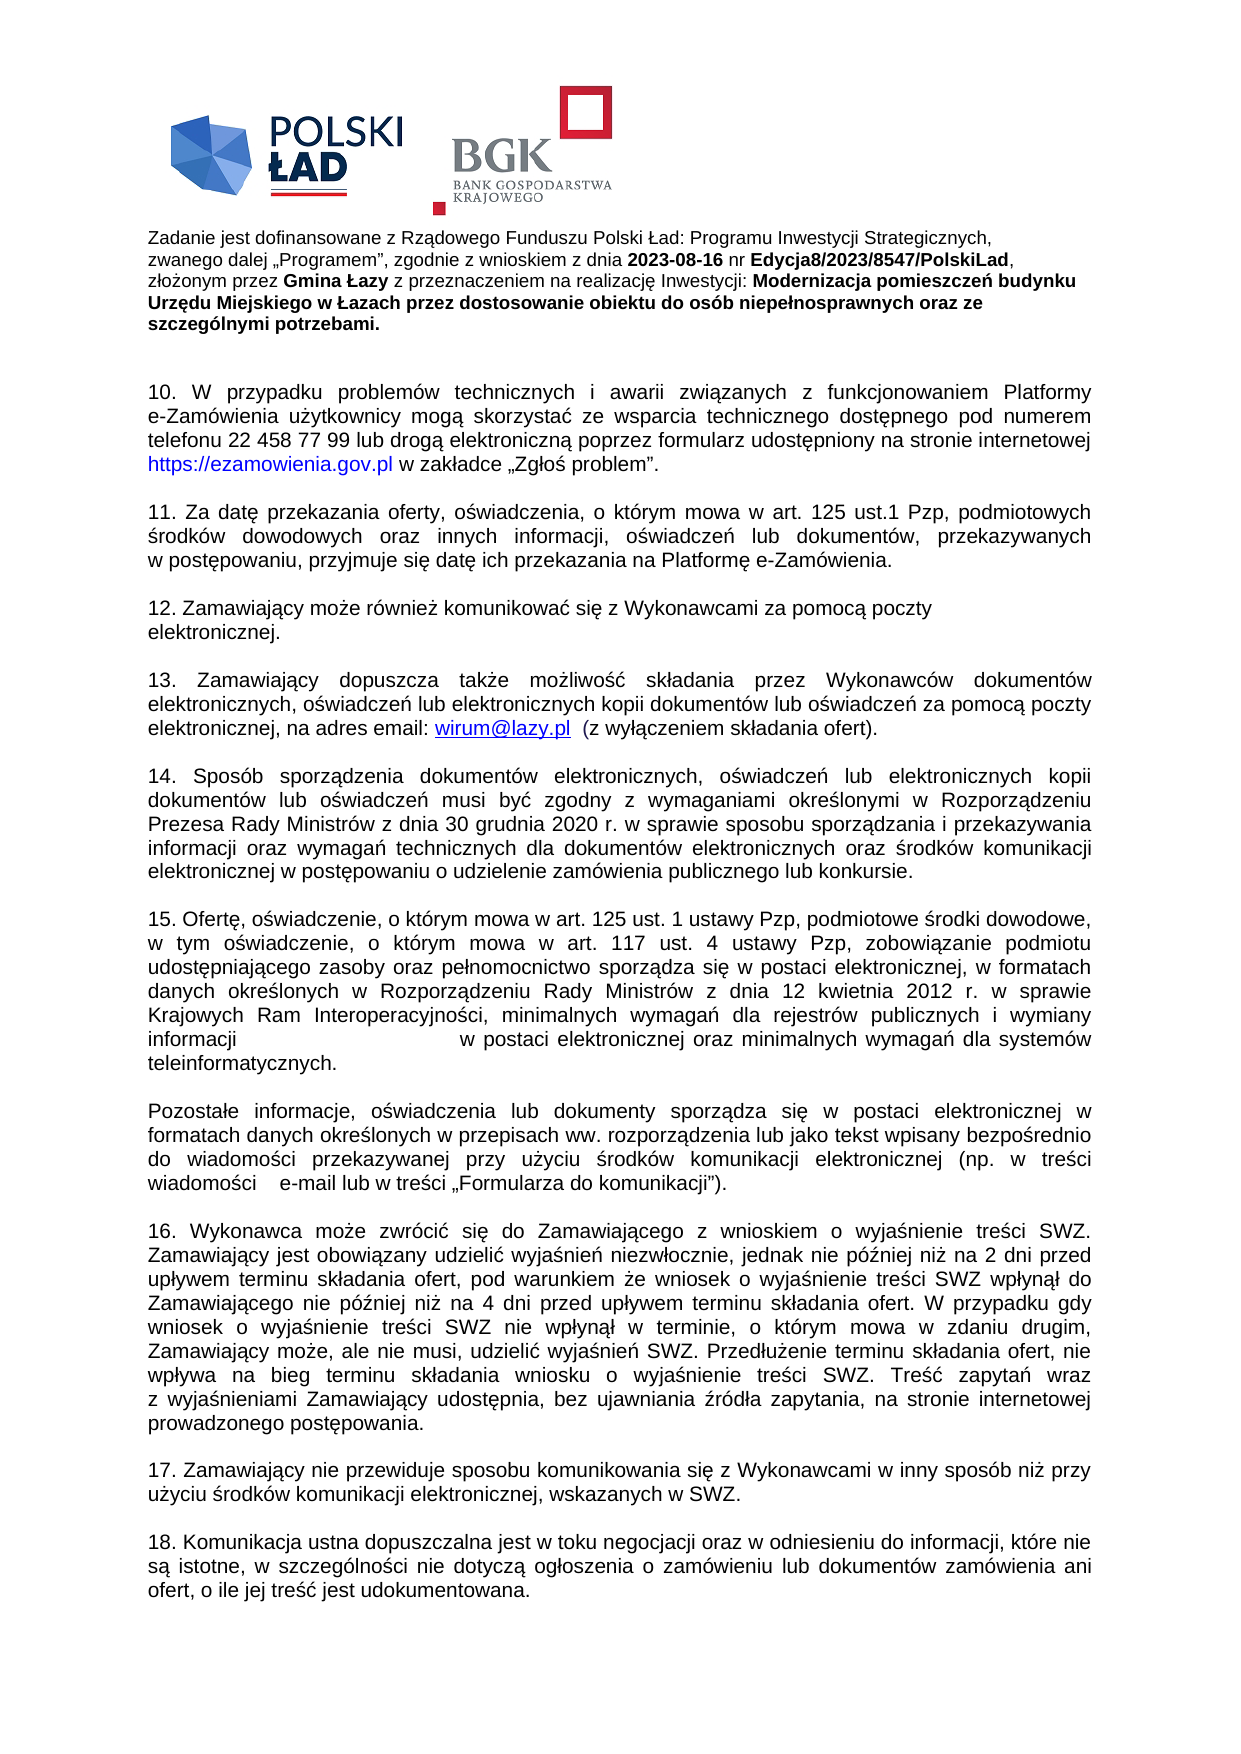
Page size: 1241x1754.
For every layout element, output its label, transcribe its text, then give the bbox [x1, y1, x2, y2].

text 18. Komunikacja ustna dopuszczalna jest w toku negocjacji oraz w odniesieniu do informacji, które nie są istotne, w szczególności nie dotyczą ogłoszenia o zamówieniu lub dokumentów zamówienia ani ofert, o ile jej treść jest udokumentowana. [148, 1530, 1093, 1602]
text 12. Zamawiający może również komunikować się z Wykonawcami za pomocą poczty [148, 596, 1093, 620]
text 15. Ofertę, oświadczenie, o którym mowa w art. 125 ust. 1 ustawy Pzp, podmiotowe środki dowodowe, w tym oświadczenie, o którym mowa w art. 117 ust. 4 ustawy Pzp, zobowiązanie podmiotu udostępniającego zasoby oraz pełnomocnictwo sporządza się w postaci elektronicznej, w formatach danych określonych w Rozporządzeniu Rady Ministrów z dnia 12 kwietnia 2012 r. w sprawie Krajowych Ram Interoperacyjności, minimalnych wymagań dla rejestrów publicznych i wymiany informacji w postaci elektronicznej oraz minimalnych wymagań dla systemów teleinformatycznych. [148, 907, 1093, 1075]
text 13. Zamawiający dopuszcza także możliwość składania przez Wykonawców dokumentów elektronicznych, oświadczeń lub elektronicznych kopii dokumentów lub oświadczeń za pomocą poczty elektronicznej, na adres email: wirum@lazy.pl (z wyłączeniem składania ofert). [148, 668, 1093, 739]
text elektronicznej. [148, 620, 1093, 644]
text 11. Za datę przekazania oferty, oświadczenia, o którym mowa w art. 125 ust.1 Pzp, podmiotowych środków dowodowych oraz innych informacji, oświadczeń lub dokumentów, przekazywanych w postępowaniu, przyjmuje się datę ich przekazania na Platformę e-Zamówienia. [148, 500, 1093, 572]
text 14. Sposób sporządzenia dokumentów elektronicznych, oświadczeń lub elektronicznych kopii dokumentów lub oświadczeń musi być zgodny z wymaganiami określonymi w Rozporządzeniu Prezesa Rady Ministrów z dnia 30 grudnia 2020 r. w sprawie sposobu sporządzania i przekazywania informacji oraz wymagań technicznych dla dokumentów elektronicznych oraz środków komunikacji elektronicznej w postępowaniu o udzielenie zamówienia publicznego lub konkursie. [148, 763, 1093, 883]
text 17. Zamawiający nie przewiduje sposobu komunikowania się z Wykonawcami w inny sposób niż przy użyciu środków komunikacji elektronicznej, wskazanych w SWZ. [148, 1458, 1093, 1506]
text 16. Wykonawca może zwrócić się do Zamawiającego z wnioskiem o wyjaśnienie treści SWZ. Zamawiający jest obowiązany udzielić wyjaśnień niezwłocznie, jednak nie później niż na 2 dni przed upływem terminu składania ofert, pod warunkiem że wniosek o wyjaśnienie treści SWZ wpłynął do Zamawiającego nie później niż na 4 dni przed upływem terminu składania ofert. W przypadku gdy wniosek o wyjaśnienie treści SWZ nie wpłynął w terminie, o którym mowa w zdaniu drugim, Zamawiający może, ale nie musi, udzielić wyjaśnień SWZ. Przedłużenie terminu składania ofert, nie wpływa na bieg terminu składania wniosku o wyjaśnienie treści SWZ. Treść zapytań wraz z wyjaśnieniami Zamawiający udostępnia, bez ujawniania źródła zapytania, na stronie internetowej prowadzonego postępowania. [148, 1219, 1093, 1434]
text 10. W przypadku problemów technicznych i awarii związanych z funkcjonowaniem Platformy e-Zamówienia użytkownicy mogą skorzystać ze wsparcia technicznego dostępnego pod numerem telefonu 22 458 77 99 lub drogą elektroniczną poprzez formularz udostępniony na stronie internetowej https://ezamowienia.gov.pl w zakładce „Zgłoś problem”. [148, 380, 1093, 476]
text Pozostałe informacje, oświadczenia lub dokumenty sporządza się w postaci elektronicznej w formatach danych określonych w przepisach ww. rozporządzenia lub jako tekst wpisany bezpośrednio do wiadomości przekazywanej przy użyciu środków komunikacji elektronicznej (np. w treści wiadomości e-mail lub w treści „Formularza do komunikacji”). [148, 1099, 1093, 1195]
